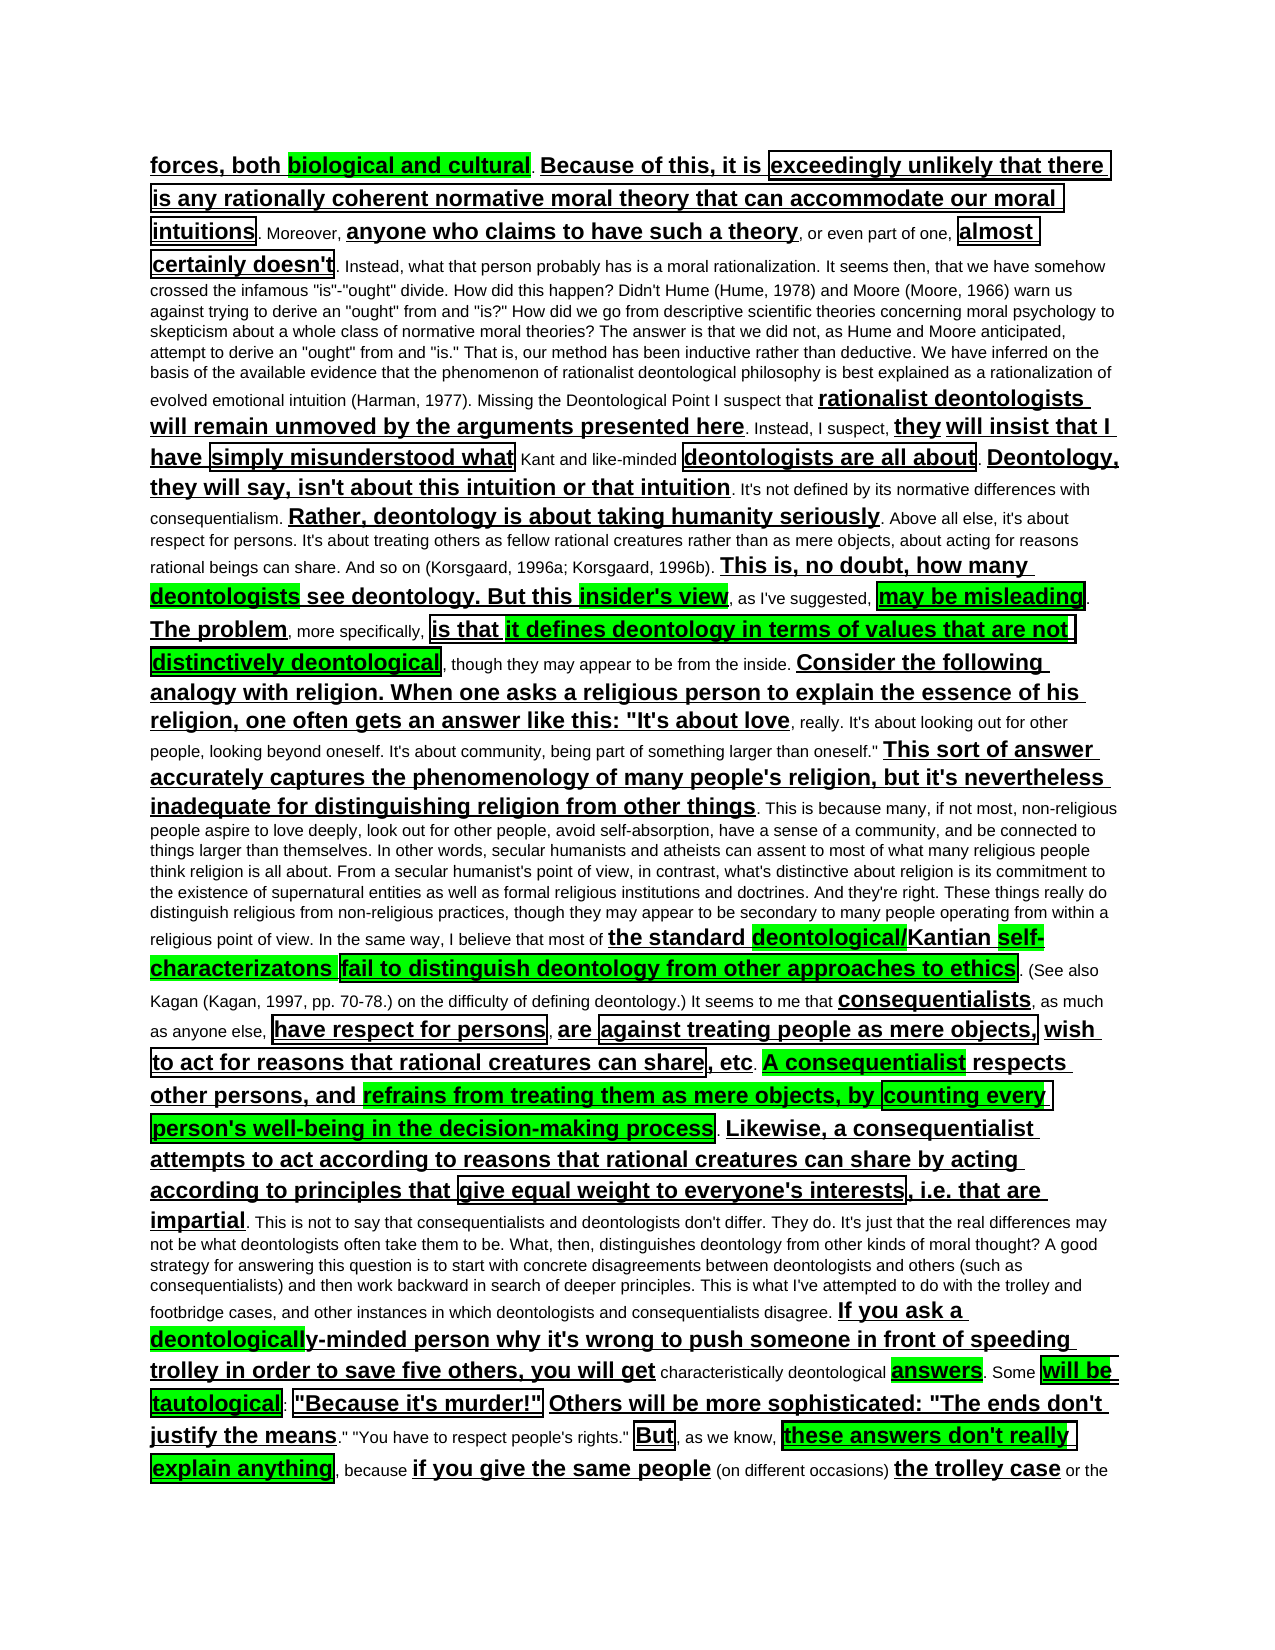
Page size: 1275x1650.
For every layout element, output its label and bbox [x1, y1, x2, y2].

text [150, 150, 1125, 1484]
